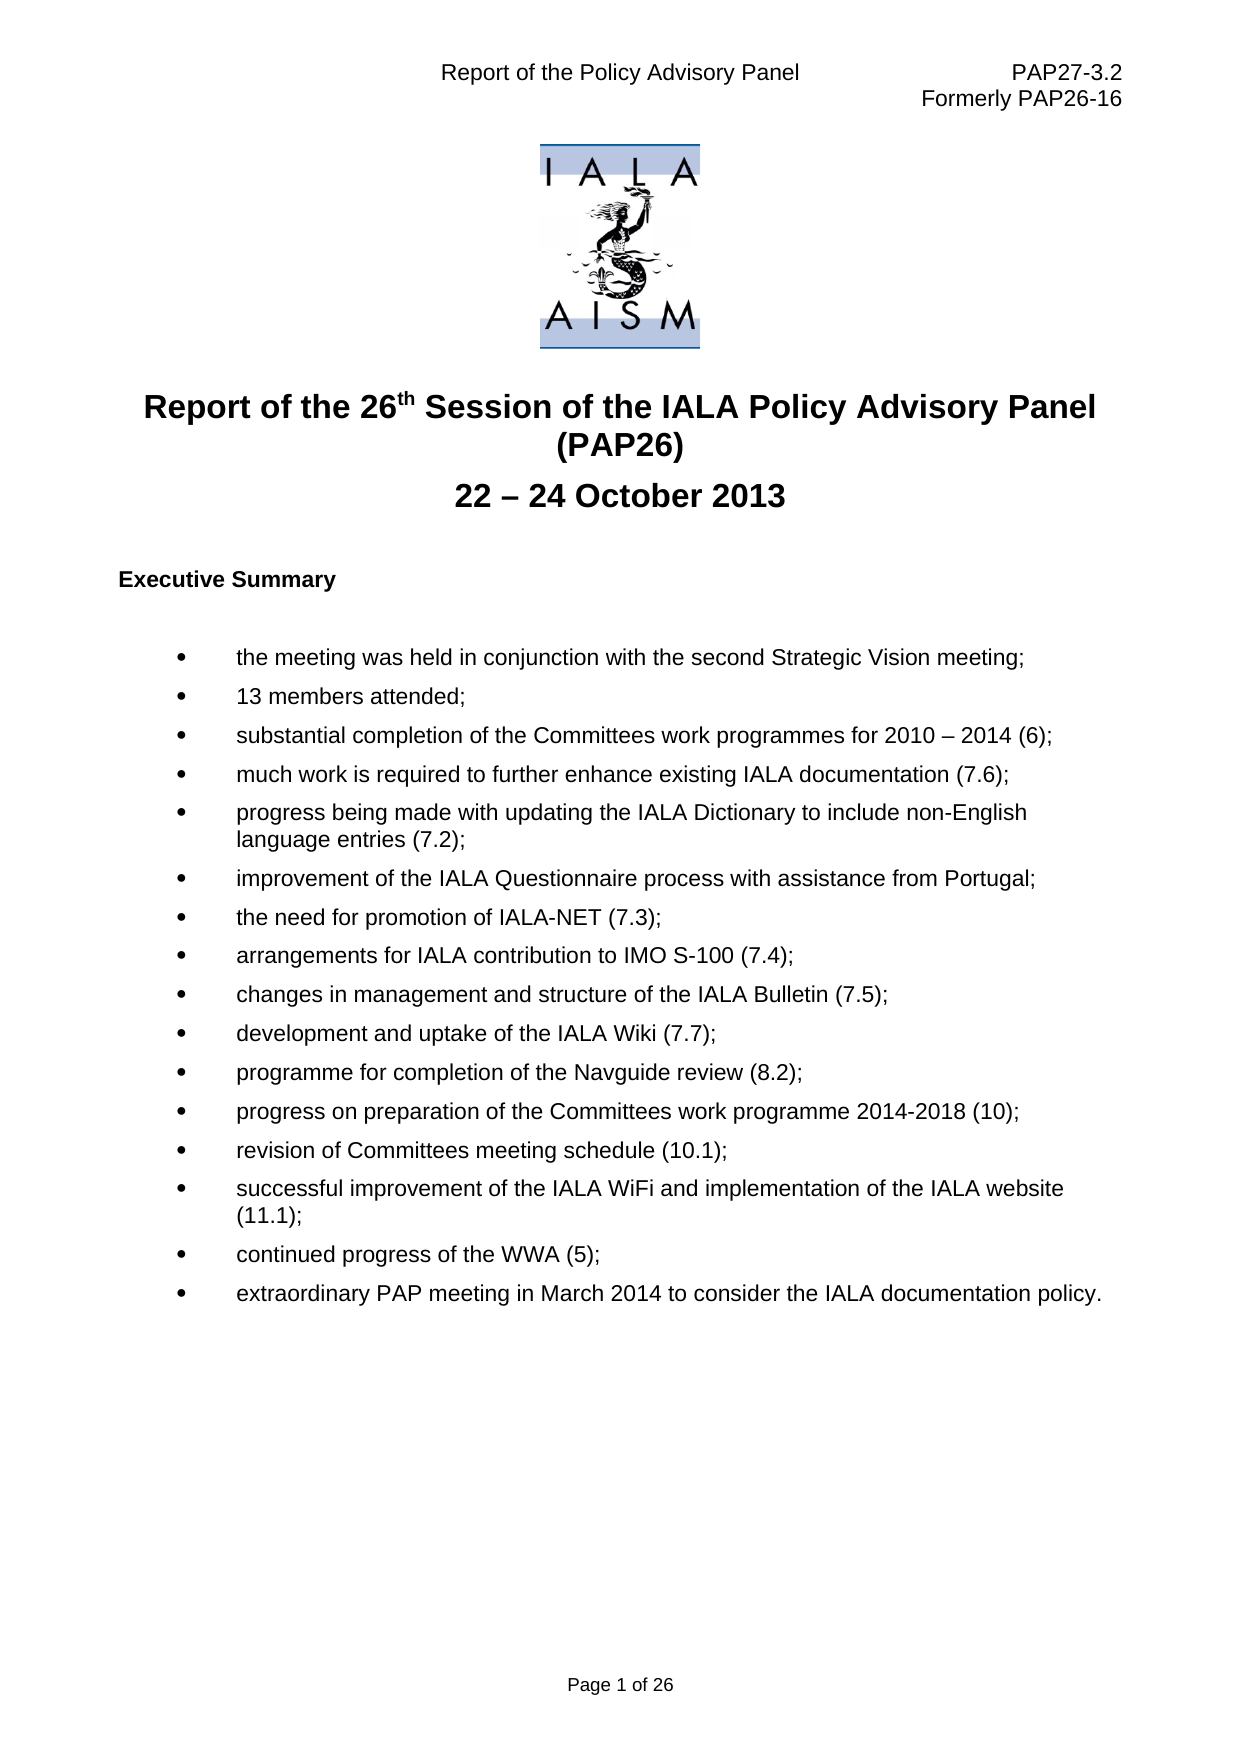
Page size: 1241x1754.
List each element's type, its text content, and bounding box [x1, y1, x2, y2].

text the need for promotion of IALA-NET (7.3); [177, 903, 1122, 930]
text extraordinary PAP meeting in March 2014 to consider the IALA documentation policy. [177, 1279, 1122, 1306]
text revision of Committees meeting schedule (10.1); [177, 1137, 1122, 1163]
text successful improvement of the IALA WiFi and implementation of the IALA website (11.1); [177, 1175, 1122, 1228]
text progress on preparation of the Committees work programme 2014-2018 (10); [177, 1098, 1122, 1124]
text programme for completion of the Navguide review (8.2); [177, 1059, 1122, 1085]
text improvement of the IALA Questionnaire process with assistance from Portugal; [177, 864, 1122, 891]
text 13 members attended; [177, 683, 1122, 709]
text Executive Summary [118, 566, 1122, 593]
picture [540, 144, 700, 349]
text progress being made with updating the IALA Dictionary to include non-English language entries (7.2); [177, 799, 1122, 852]
text changes in management and structure of the IALA Bulletin (7.5); [177, 981, 1122, 1007]
text arrangements for IALA contribution to IMO S-100 (7.4); [177, 942, 1122, 969]
text continued progress of the WWA (5); [177, 1241, 1122, 1267]
text development and uptake of the IALA Wiki (7.7); [177, 1020, 1122, 1046]
text Report of the 26th Session of the IALA Policy Advisory Panel (PAP26) [118, 387, 1122, 464]
text 22 – 24 October 2013 [118, 476, 1122, 515]
text the meeting was held in conjunction with the second Strategic Vision meeting; [177, 644, 1122, 670]
text substantial completion of the Committees work programmes for 2010 – 2014 (6); [177, 722, 1122, 748]
text much work is required to further enhance existing IALA documentation (7.6); [177, 761, 1122, 787]
